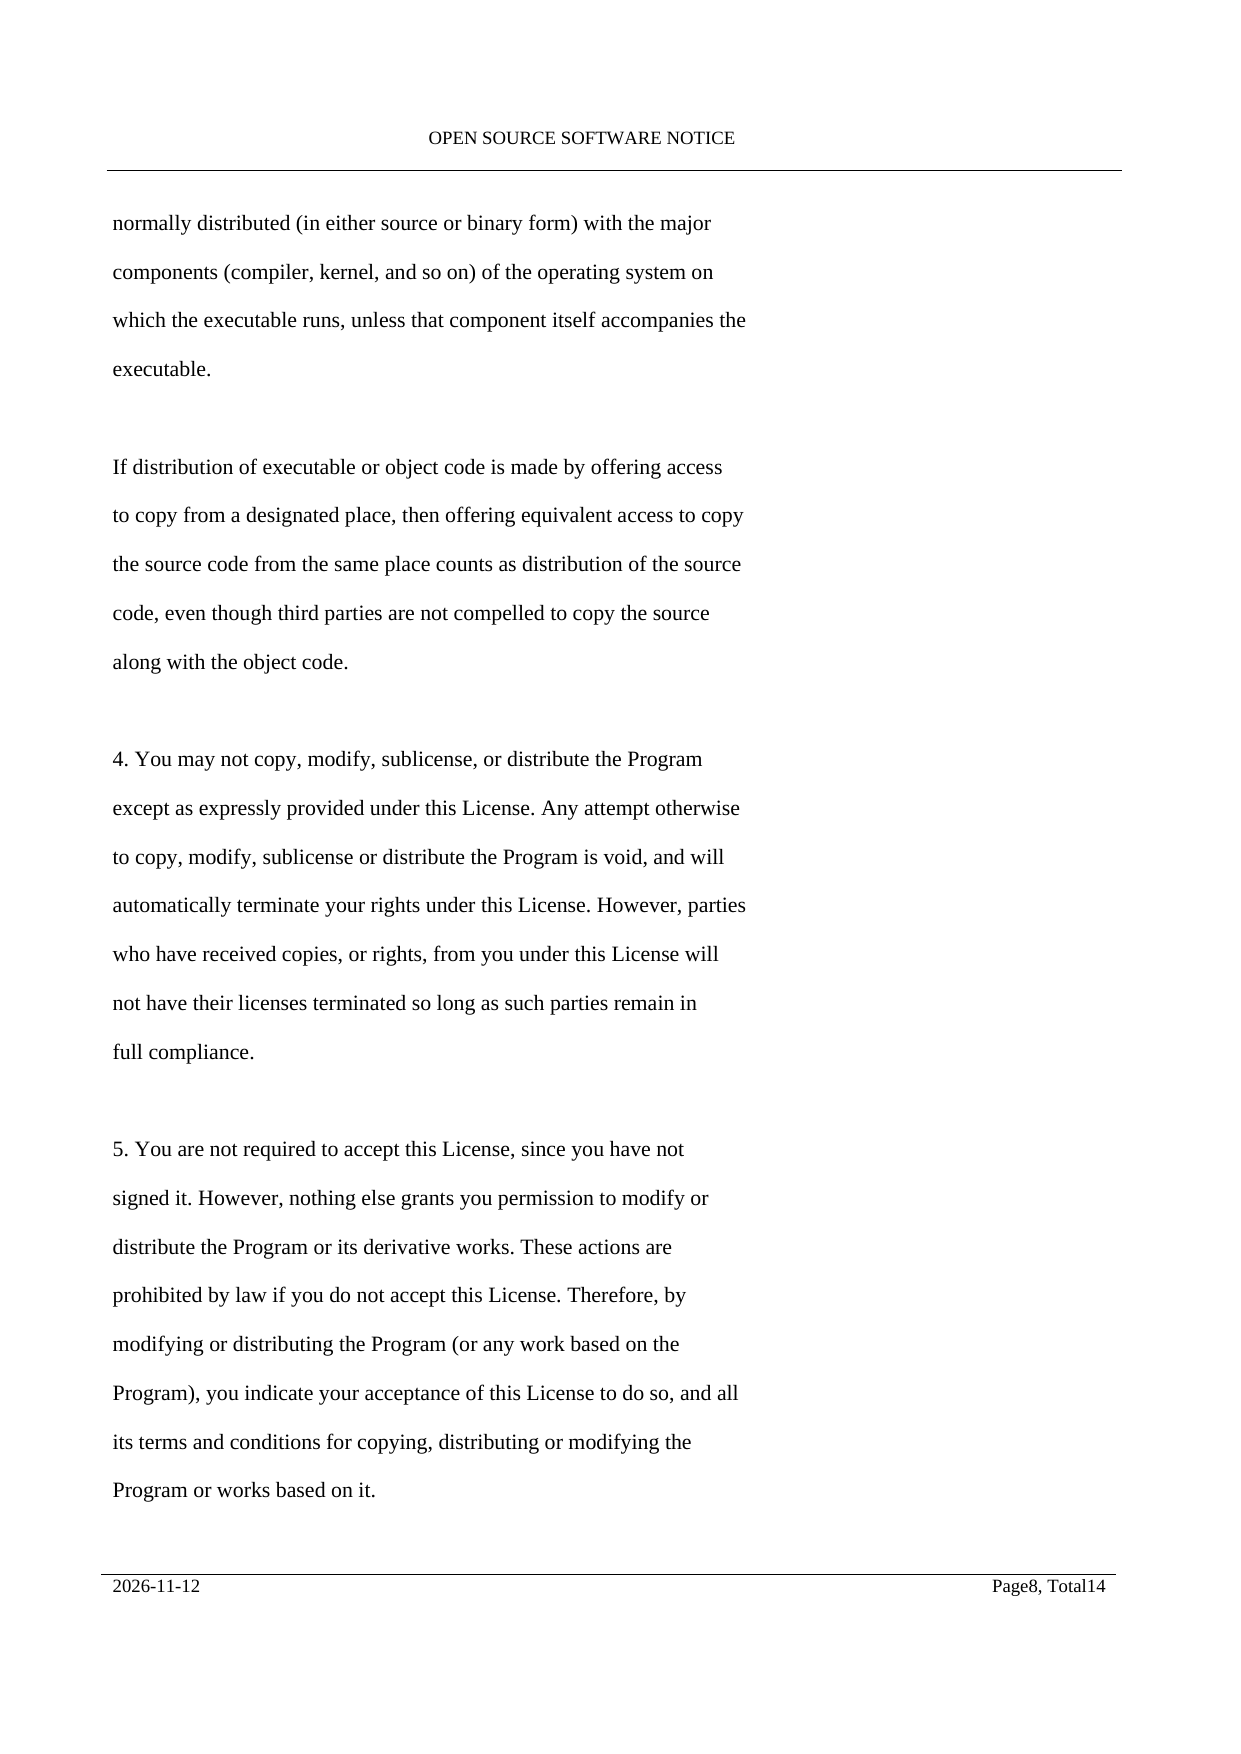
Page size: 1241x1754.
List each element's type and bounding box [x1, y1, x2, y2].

text [112, 206, 1128, 1506]
